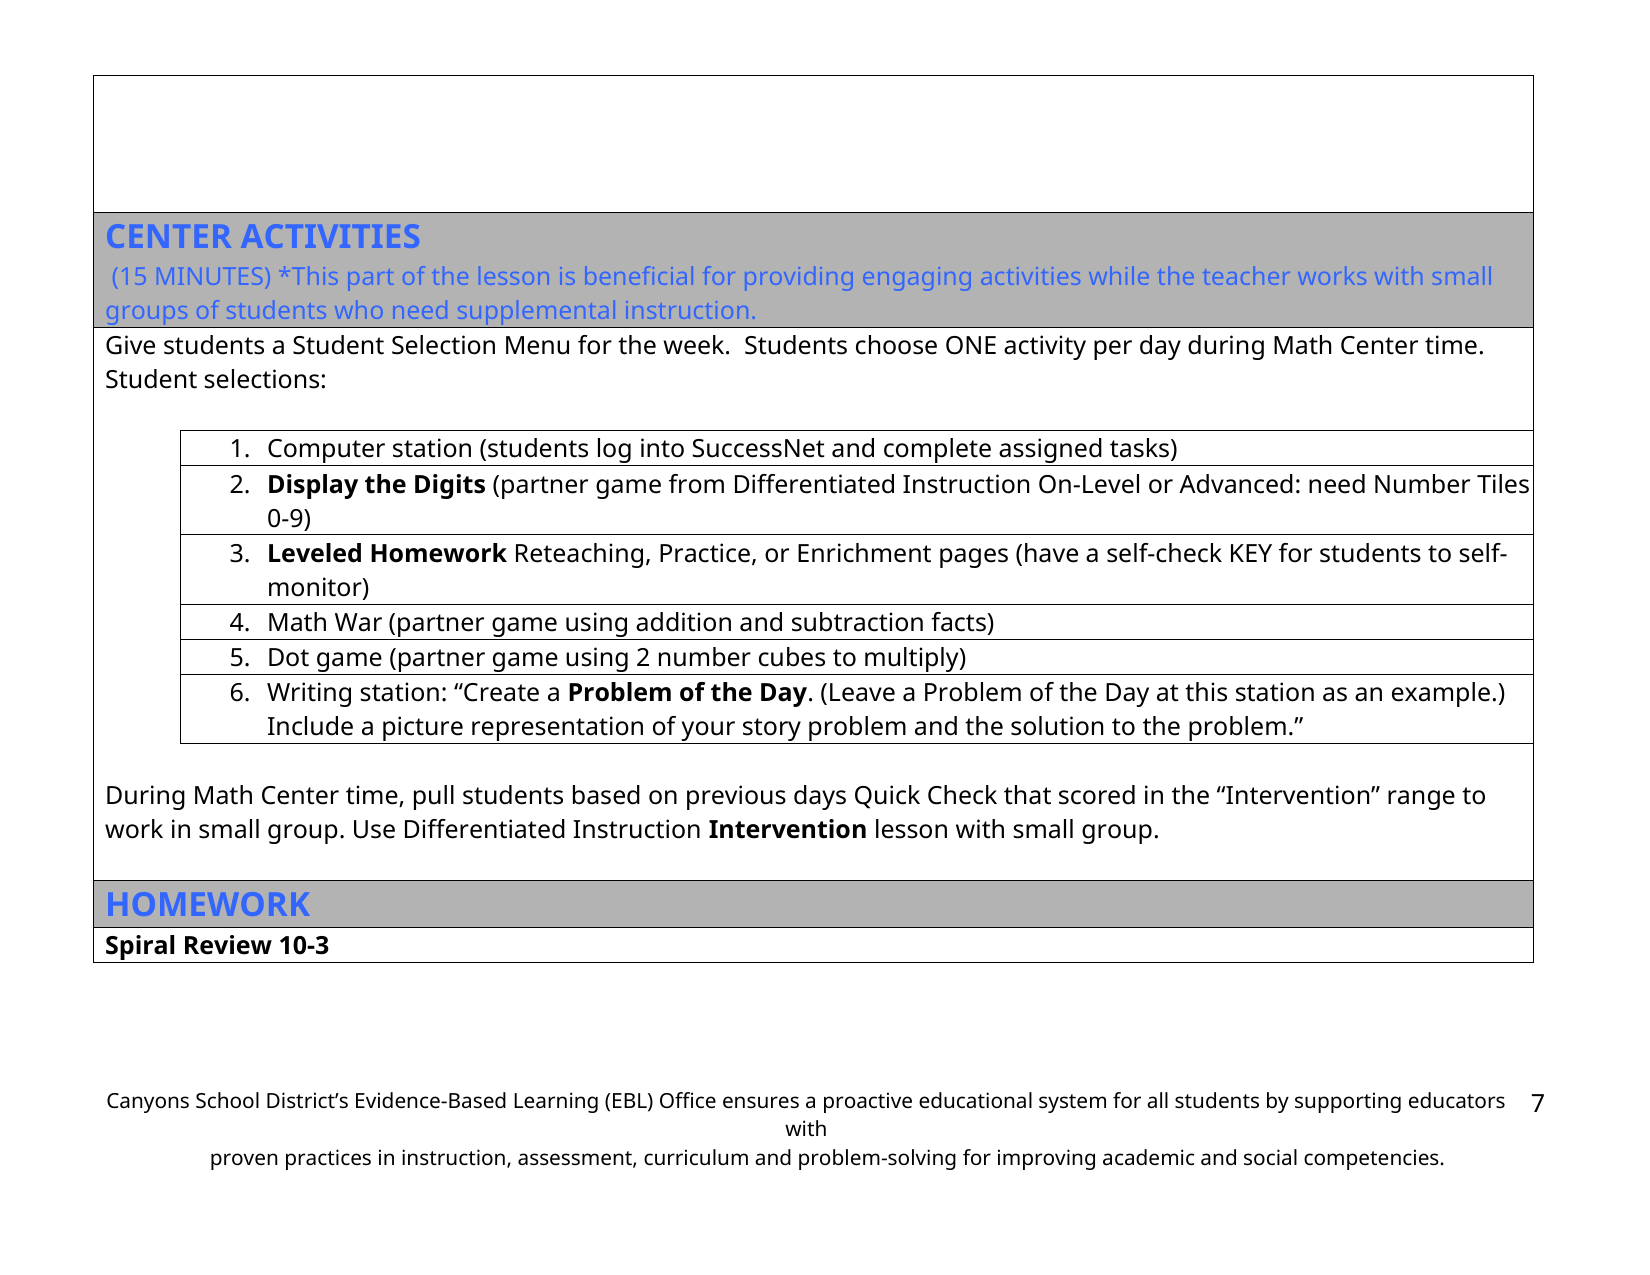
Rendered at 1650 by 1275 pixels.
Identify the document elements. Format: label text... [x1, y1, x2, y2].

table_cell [94, 76, 1533, 212]
table_cell Spiral Review 10-3 [94, 928, 1533, 962]
table_cell CENTER ACTIVITIES (15 MINUTES) *This part of the lesson is beneficial for providing engaging activities while the teacher works with small groups of students who need supplemental instruction. [94, 213, 1533, 327]
table_cell Give students a Student Selection Menu for the week. Students choose ONE activity per day during Math Center time. Student selections: During Math Center time, pull students based on previous days Quick Check that scored in the “Intervention” range to work in small group. Use Differentiated Instruction Intervention lesson with small group. [94, 328, 1533, 880]
table_cell HOMEWORK [94, 881, 1533, 927]
